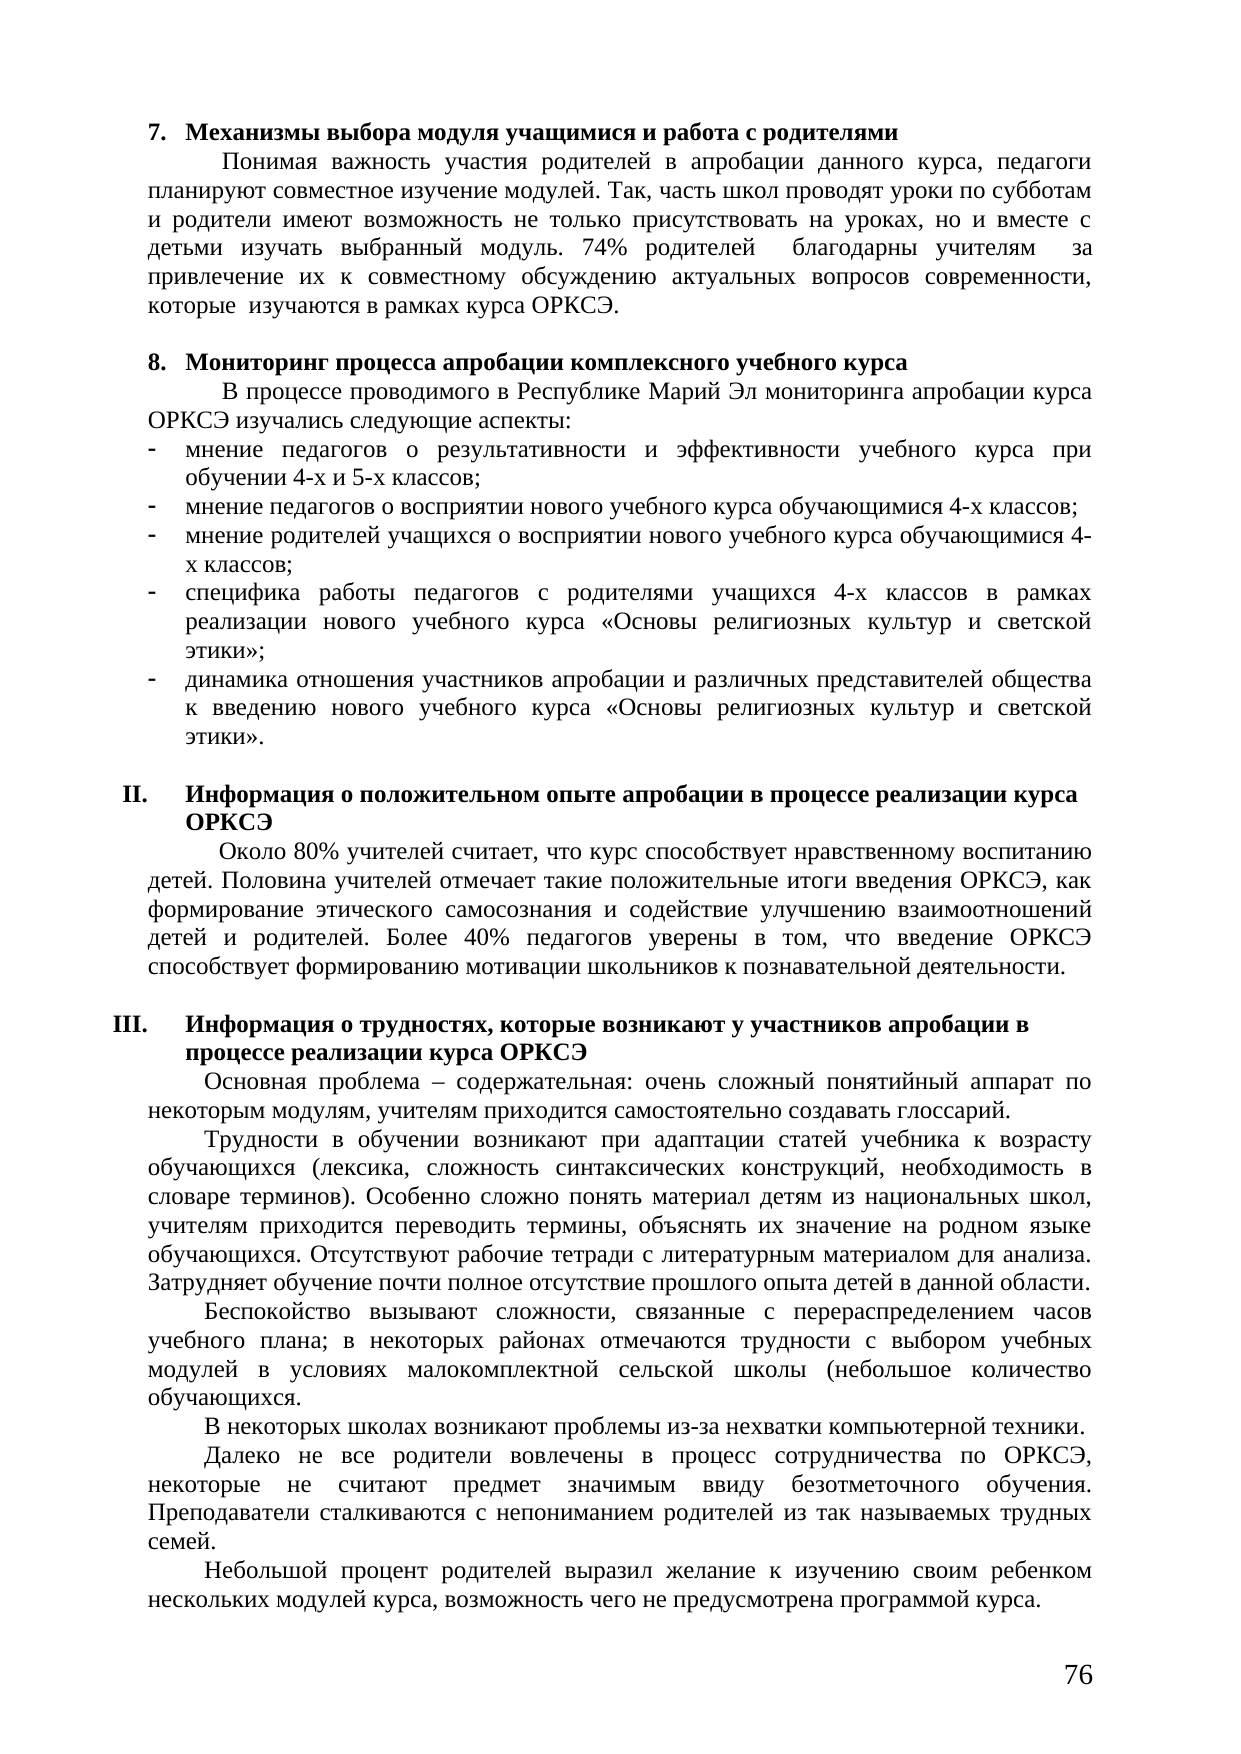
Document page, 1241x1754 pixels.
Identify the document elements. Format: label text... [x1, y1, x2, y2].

list мнение родителей учащихся о восприятии нового учебного курса обучающимися 4-х классов; [148, 520, 1093, 577]
list Информация о трудностях, которые возникают у участников апробации в процессе реализации курса ОРКСЭ [148, 1009, 1093, 1066]
list мнение педагогов о результативности и эффективности учебного курса при обучении 4-х и 5-х классов; [148, 434, 1093, 491]
text Около 80% учителей считает, что курс способствует нравственному воспитанию детей. Половина учителей отмечает такие положительные итоги введения ОРКСЭ, как формирование этического самосознания и содействие улучшению взаимоотношений детей и родителей. Более 40% педагогов уверены в том, что введение ОРКСЭ способствует формированию мотивации школьников к познавательной деятельности. [148, 836, 1093, 980]
list специфика работы педагогов с родителями учащихся 4-х классов в рамках реализации нового учебного курса «Основы религиозных культур и светской этики»; [148, 577, 1093, 664]
text Основная проблема – содержательная: очень сложный понятийный аппарат по некоторым модулям, учителям приходится самостоятельно создавать глоссарий. [148, 1066, 1093, 1124]
list мнение педагогов о восприятии нового учебного курса обучающимися 4-х классов; [148, 491, 1093, 520]
text Трудности в обучении возникают при адаптации статей учебника к возрасту обучающихся (лексика, сложность синтаксических конструкций, необходимость в словаре терминов). Особенно сложно понять материал детям из национальных школ, учителям приходится переводить термины, объяснять их значение на родном языке обучающихся. Отсутствуют рабочие тетради с литературным материалом для анализа. Затрудняет обучение почти полное отсутствие прошлого опыта детей в данной области. [148, 1124, 1093, 1296]
list динамика отношения участников апробации и различных представителей общества к введению нового учебного курса «Основы религиозных культур и светской этики». [148, 664, 1093, 750]
text Небольшой процент родителей выразил желание к изучению своим ребенком нескольких модулей курса, возможность чего не предусмотрена программой курса. [148, 1555, 1093, 1612]
text В процессе проводимого в Республике Марий Эл мониторинга апробации курса ОРКСЭ изучались следующие аспекты: [148, 376, 1093, 434]
text Понимая важность участия родителей в апробации данного курса, педагоги планируют совместное изучение модулей. Так, часть школ проводят уроки по субботам и родители имеют возможность не только присутствовать на уроках, но и вместе с детьми изучать выбранный модуль. 74% родителей благодарны учителям за привлечение их к совместному обсуждению актуальных вопросов современности, которые изучаются в рамках курса ОРКСЭ. [148, 146, 1093, 319]
text В некоторых школах возникают проблемы из-за нехватки компьютерной техники. [148, 1411, 1093, 1440]
list Информация о положительном опыте апробации в процессе реализации курса ОРКСЭ [148, 779, 1093, 836]
text Беспокойство вызывают сложности, связанные с перераспределением часов учебного плана; в некоторых районах отмечаются трудности с выбором учебных модулей в условиях малокомплектной сельской школы (небольшое количество обучающихся. [148, 1296, 1093, 1411]
list Механизмы выбора модуля учащимися и работа с родителями [148, 117, 1093, 146]
list Мониторинг процесса апробации комплексного учебного курса [148, 347, 1093, 376]
text Далеко не все родители вовлечены в процесс сотрудничества по ОРКСЭ, некоторые не считают предмет значимым ввиду безотметочного обучения. Преподаватели сталкиваются с непониманием родителей из так называемых трудных семей. [148, 1440, 1093, 1555]
